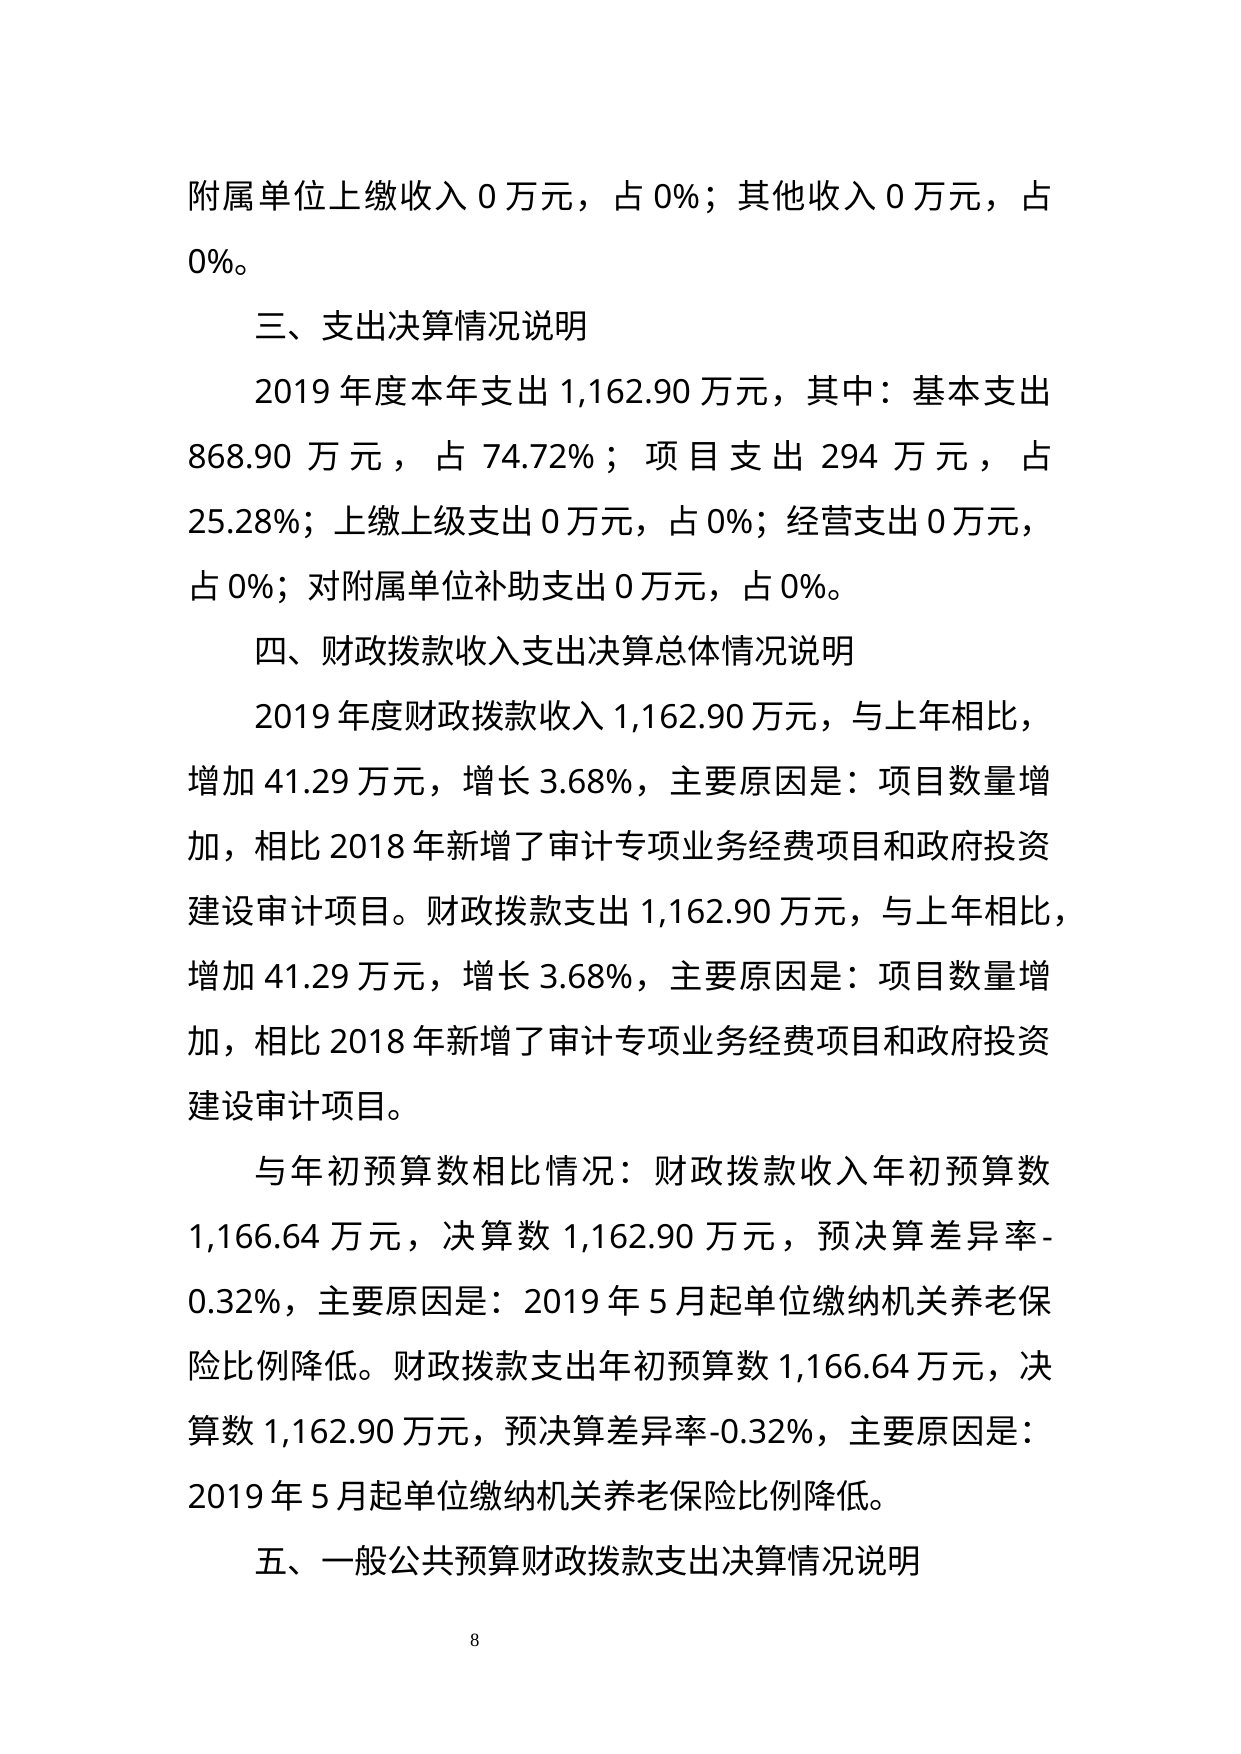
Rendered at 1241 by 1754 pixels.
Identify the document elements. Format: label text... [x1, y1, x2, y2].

text 2019年度本年支出1,162.90万元，其中：基本支出868.90万元，占74.72%；项目支出294万元，占25.28%；上缴上级支出0万元，占0%；经营支出0万元，占0%；对附属单位补助支出0万元，占0%。 [187, 357, 1053, 617]
text 2019年度财政拨款收入1,162.90万元，与上年相比，增加41.29万元，增长3.68%，主要原因是：项目数量增加，相比2018年新增了审计专项业务经费项目和政府投资建设审计项目。财政拨款支出1,162.90万元，与上年相比，增加41.29万元，增长3.68%，主要原因是：项目数量增加，相比2018年新增了审计专项业务经费项目和政府投资建设审计项目。 [187, 682, 1053, 1137]
text 三、支出决算情况说明 [187, 292, 1053, 357]
text 与年初预算数相比情况：财政拨款收入年初预算数1,166.64万元，决算数1,162.90万元，预决算差异率-0.32%，主要原因是：2019年5月起单位缴纳机关养老保险比例降低。财政拨款支出年初预算数1,166.64万元，决算数1,162.90万元，预决算差异率-0.32%，主要原因是：2019年5月起单位缴纳机关养老保险比例降低。 [187, 1137, 1053, 1527]
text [187, 162, 1053, 292]
text 五、一般公共预算财政拨款支出决算情况说明 [187, 1527, 1053, 1592]
text 四、财政拨款收入支出决算总体情况说明 [187, 617, 1053, 682]
